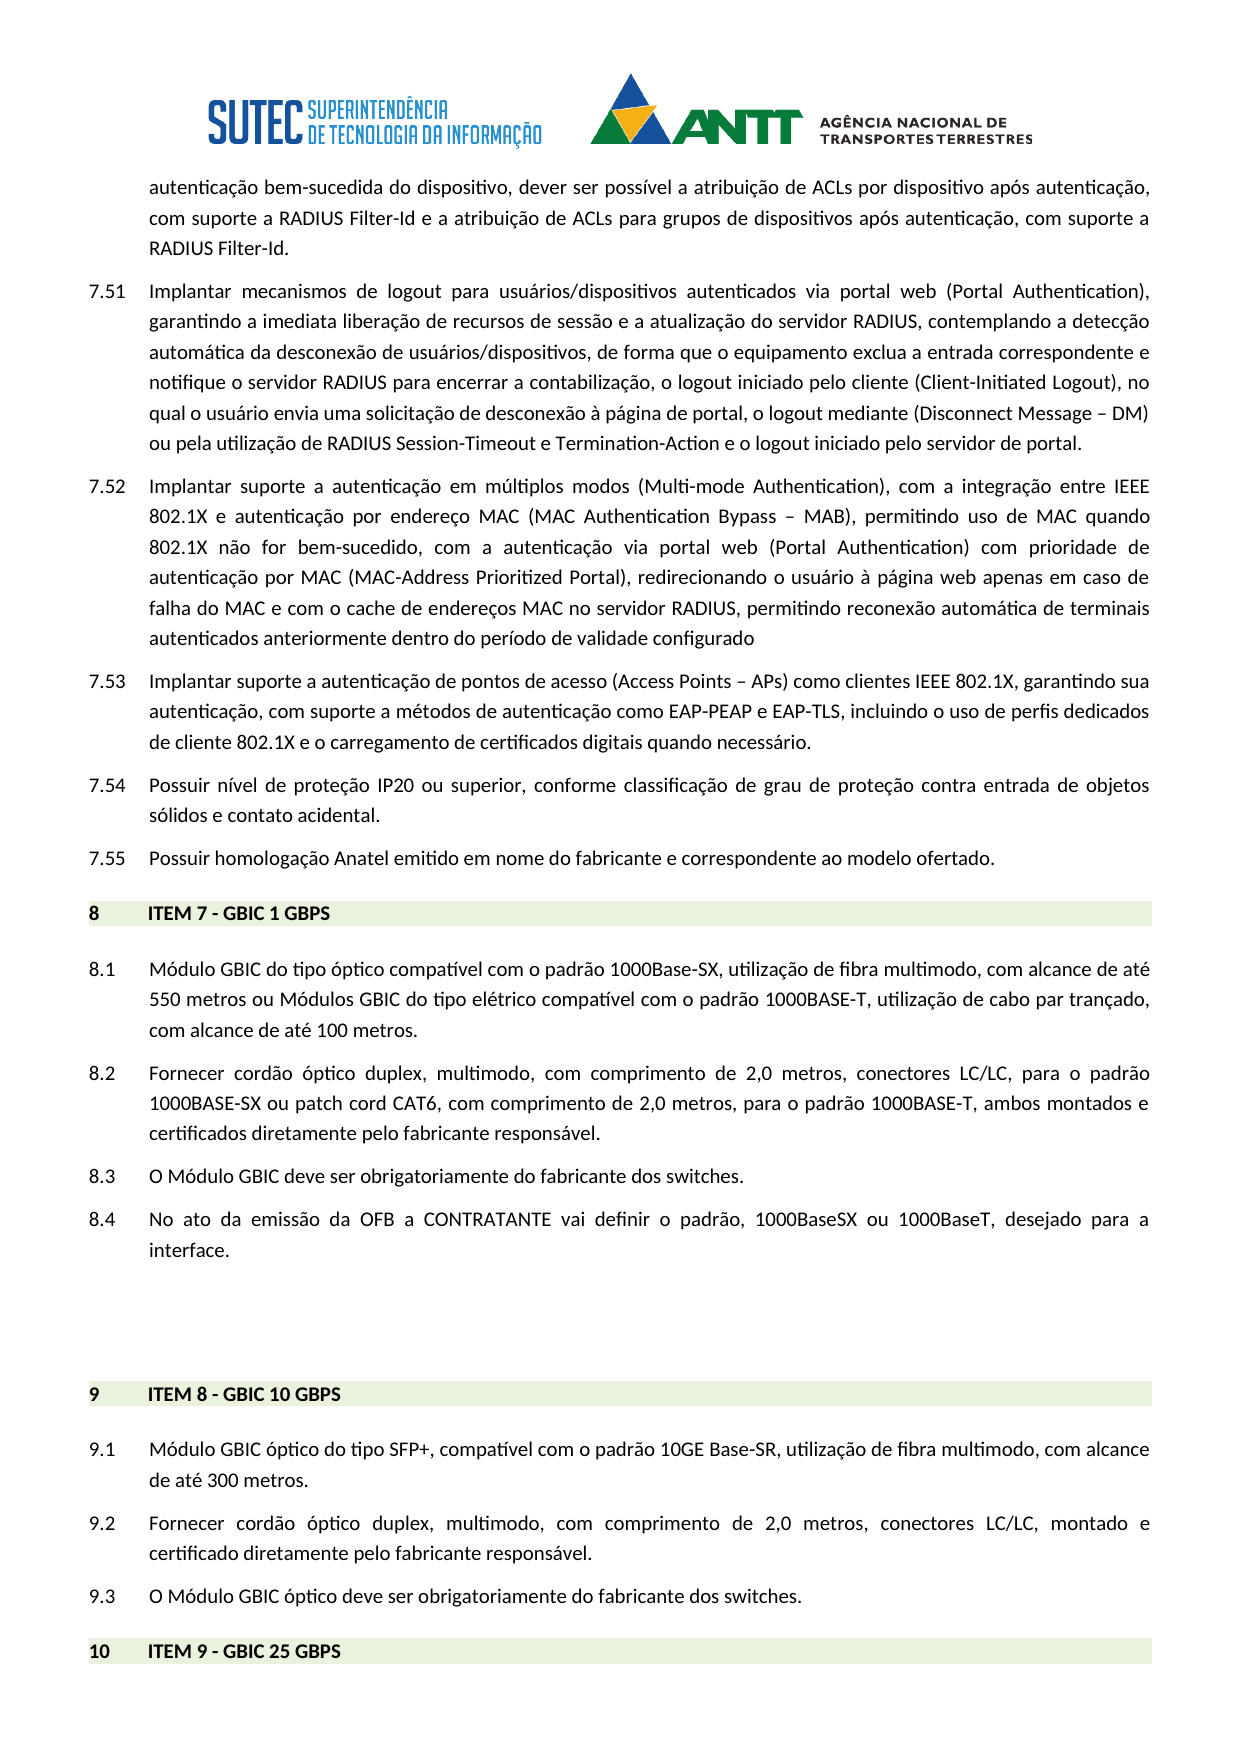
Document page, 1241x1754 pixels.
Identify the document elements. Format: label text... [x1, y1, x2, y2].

picture [208, 73, 1033, 149]
subtitle Módulo GBIC óptico do tipo SFP+, compatível com o padrão 10GE Base-SR, utilização de fibra multimodo, com alcance de até 300 metros. [89, 1436, 1152, 1492]
subtitle Implantar suporte a autenticação de pontos de acesso (Access Points – APs) como clientes IEEE 802.1X, garantindo sua autenticação, com suporte a métodos de autenticação como EAP-PEAP e EAP-TLS, incluindo o uso de perfis dedicados de cliente 802.1X e o carregamento de certificados digitais quando necessário. [89, 668, 1152, 754]
subtitle item 9 - GBIC 25 GBPS [89, 1638, 1152, 1664]
subtitle O Módulo GBIC deve ser obrigatoriamente do fabricante dos switches. [89, 1163, 1152, 1189]
subtitle Possuir homologação Anatel emitido em nome do fabricante e correspondente ao modelo ofertado. [89, 845, 1152, 871]
subtitle item 8 - GBIC 10 Gbps [89, 1381, 1152, 1406]
subtitle Fornecer cordão óptico duplex, multimodo, com comprimento de 2,0 metros, conectores LC/LC, para o padrão 1000BASE-SX ou patch cord CAT6, com comprimento de 2,0 metros, para o padrão 1000BASE-T, ambos montados e certificados diretamente pelo fabricante responsável. [89, 1060, 1152, 1146]
subtitle Implantar suporte a autenticação em múltiplos modos (Multi-mode Authentication), com a integração entre IEEE 802.1X e autenticação por endereço MAC (MAC Authentication Bypass – MAB), permitindo uso de MAC quando 802.1X não for bem-sucedido, com a autenticação via portal web (Portal Authentication) com prioridade de autenticação por MAC (MAC-Address Prioritized Portal), redirecionando o usuário à página web apenas em caso de falha do MAC e com o cache de endereços MAC no servidor RADIUS, permitindo reconexão automática de terminais autenticados anteriormente dentro do período de validade configurado [89, 473, 1152, 651]
subtitle No ato da emissão da OFB a CONTRATANTE vai definir o padrão, 1000BaseSX ou 1000BaseT, desejado para a interface. [89, 1206, 1152, 1262]
subtitle Implantar mecanismos de logout para usuários/dispositivos autenticados via portal web (Portal Authentication), garantindo a imediata liberação de recursos de sessão e a atualização do servidor RADIUS, contemplando a detecção automática da desconexão de usuários/dispositivos, de forma que o equipamento exclua a entrada correspondente e notifique o servidor RADIUS para encerrar a contabilização, o logout iniciado pelo cliente (Client-Initiated Logout), no qual o usuário envia uma solicitação de desconexão à página de portal, o logout mediante (Disconnect Message – DM) ou pela utilização de RADIUS Session-Timeout e Termination-Action e o logout iniciado pelo servidor de portal. [89, 278, 1152, 456]
subtitle item 7 - GBIC 1 Gbps [89, 901, 1152, 926]
subtitle Possuir nível de proteção IP20 ou superior, conforme classificação de grau de proteção contra entrada de objetos sólidos e contato acidental. [89, 772, 1152, 828]
subtitle Módulo GBIC do tipo óptico compatível com o padrão 1000Base-SX, utilização de fibra multimodo, com alcance de até 550 metros ou Módulos GBIC do tipo elétrico compatível com o padrão 1000BASE-T, utilização de cabo par trançado, com alcance de até 100 metros. [89, 956, 1152, 1042]
subtitle O Módulo GBIC óptico deve ser obrigatoriamente do fabricante dos switches. [89, 1583, 1152, 1608]
